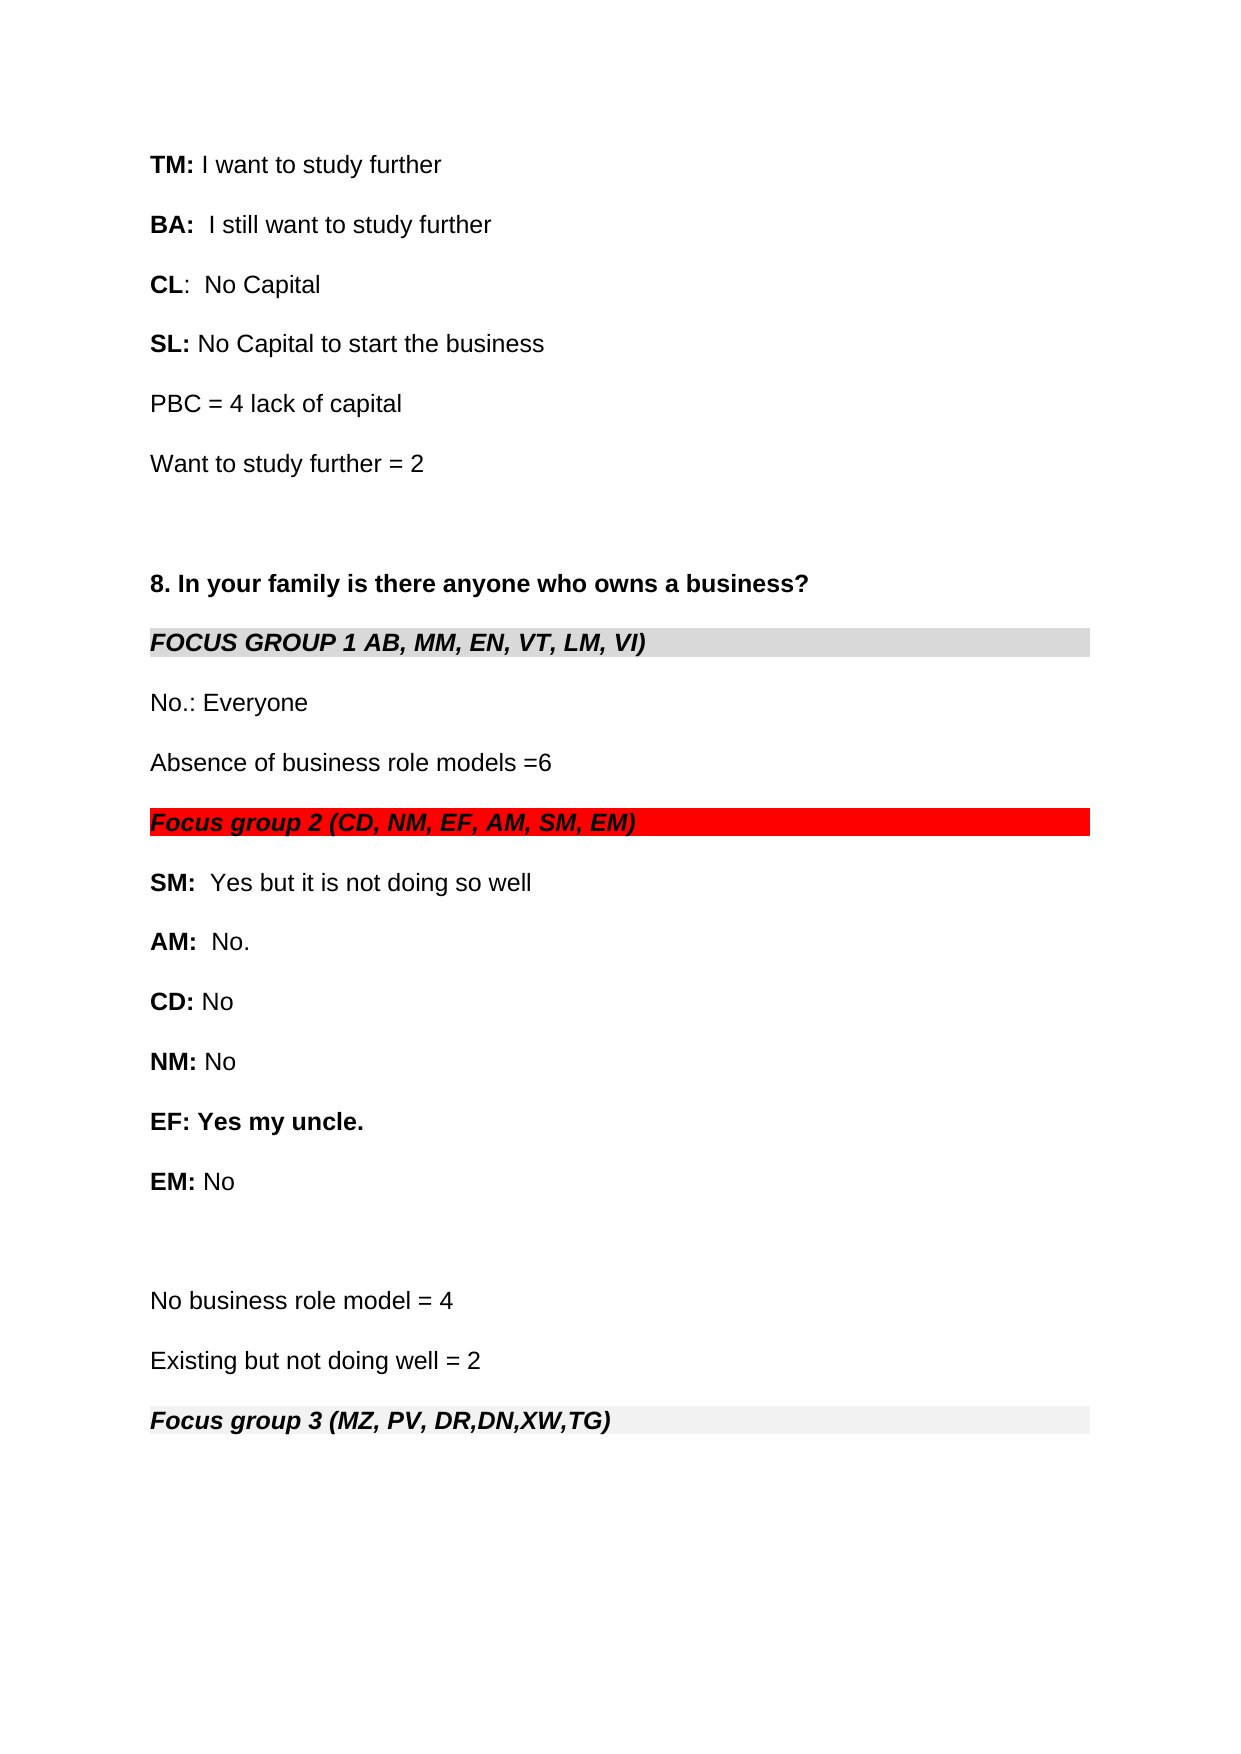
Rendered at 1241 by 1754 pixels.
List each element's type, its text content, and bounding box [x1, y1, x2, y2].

text CL: No Capital [150, 269, 1090, 298]
text BA: I still want to study further [150, 210, 1090, 238]
text CD: No [150, 987, 1090, 1016]
text EF: Yes my uncle. [150, 1107, 1090, 1135]
text Want to study further = 2 [150, 449, 1090, 478]
text Focus group 3 (MZ, PV, DR,DN,XW,TG) [150, 1406, 1090, 1434]
text FOCUS GROUP 1 AB, MM, EN, VT, LM, VI) [150, 628, 1090, 657]
text No.: Everyone [150, 688, 1090, 717]
text AM: No. [150, 927, 1090, 956]
text TM: I want to study further [150, 150, 1090, 179]
text No business role model = 4 [150, 1286, 1090, 1315]
text NM: No [150, 1047, 1090, 1076]
text PBC = 4 lack of capital [150, 389, 1090, 418]
text 8. In your family is there anyone who owns a business? [150, 568, 1090, 597]
text SL: No Capital to start the business [150, 329, 1090, 358]
text EM: No [150, 1166, 1090, 1195]
text Existing but not doing well = 2 [150, 1346, 1090, 1374]
text SM: Yes but it is not doing so well [150, 867, 1090, 896]
text Focus group 2 (CD, NM, EF, AM, SM, EM) [150, 808, 1090, 836]
text Absence of business role models =6 [150, 748, 1090, 777]
